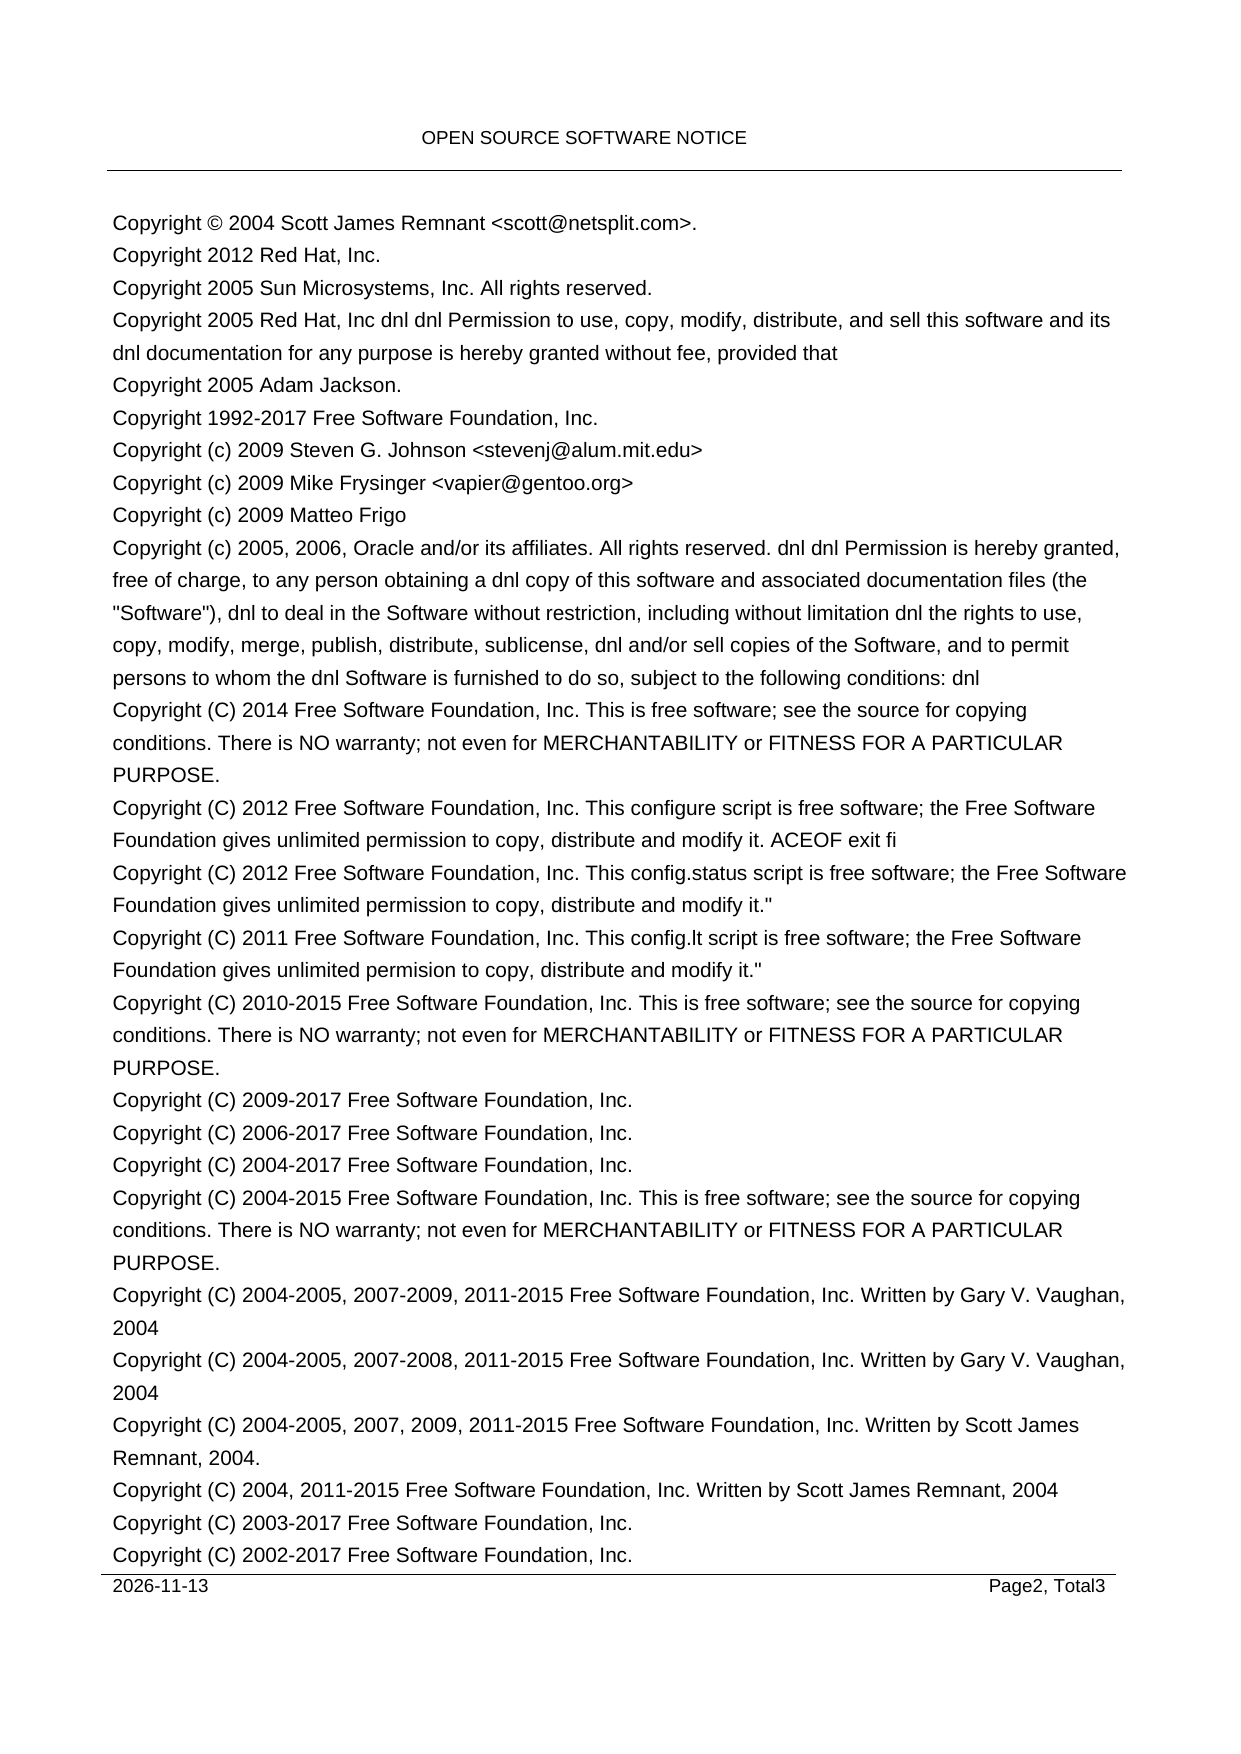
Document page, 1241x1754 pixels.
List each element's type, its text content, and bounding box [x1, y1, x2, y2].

text Copyright (C) 2004-2005, 2007, 2009, 2011-2015 Free Software Foundation, Inc. Written by Scott James Remnant, 2004. [112, 1409, 1128, 1474]
text Copyright (C) 2004-2017 Free Software Foundation, Inc. [112, 1149, 1128, 1181]
text Copyright (C) 2004, 2011-2015 Free Software Foundation, Inc. Written by Scott James Remnant, 2004 [112, 1474, 1128, 1506]
text Copyright (c) 2009 Matteo Frigo [112, 499, 1128, 531]
text Copyright 2005 Red Hat, Inc dnl dnl Permission to use, copy, modify, distribute, and sell this software and its dnl documentation for any purpose is hereby granted without fee, provided that [112, 304, 1128, 369]
text Copyright 2012 Red Hat, Inc. [112, 239, 1128, 271]
text Copyright (C) 2002-2017 Free Software Foundation, Inc. [112, 1539, 1128, 1571]
text Copyright (C) 2004-2015 Free Software Foundation, Inc. This is free software; see the source for copying conditions. There is NO warranty; not even for MERCHANTABILITY or FITNESS FOR A PARTICULAR PURPOSE. [112, 1181, 1128, 1279]
text Copyright (C) 2012 Free Software Foundation, Inc. This config.status script is free software; the Free Software Foundation gives unlimited permission to copy, distribute and modify it." [112, 856, 1128, 921]
text Copyright (C) 2011 Free Software Foundation, Inc. This config.lt script is free software; the Free Software Foundation gives unlimited permision to copy, distribute and modify it." [112, 921, 1128, 986]
text Copyright © 2004 Scott James Remnant <scott@netsplit.com>. [112, 206, 1128, 239]
text Copyright (C) 2004-2005, 2007-2008, 2011-2015 Free Software Foundation, Inc. Written by Gary V. Vaughan, 2004 [112, 1344, 1128, 1409]
text Copyright (c) 2009 Steven G. Johnson <stevenj@alum.mit.edu> [112, 434, 1128, 466]
text Copyright (c) 2005, 2006, Oracle and/or its affiliates. All rights reserved. dnl dnl Permission is hereby granted, free of charge, to any person obtaining a dnl copy of this software and associated documentation files (the "Software"), dnl to deal in the Software without restriction, including without limitation dnl the rights to use, copy, modify, merge, publish, distribute, sublicense, dnl and/or sell copies of the Software, and to permit persons to whom the dnl Software is furnished to do so, subject to the following conditions: dnl [112, 531, 1128, 694]
text Copyright (C) 2009-2017 Free Software Foundation, Inc. [112, 1084, 1128, 1116]
text Copyright (C) 2006-2017 Free Software Foundation, Inc. [112, 1116, 1128, 1149]
text Copyright (C) 2003-2017 Free Software Foundation, Inc. [112, 1506, 1128, 1539]
text Copyright (C) 2004-2005, 2007-2009, 2011-2015 Free Software Foundation, Inc. Written by Gary V. Vaughan, 2004 [112, 1279, 1128, 1344]
text Copyright 1992-2017 Free Software Foundation, Inc. [112, 401, 1128, 434]
text Copyright (C) 2012 Free Software Foundation, Inc. This configure script is free software; the Free Software Foundation gives unlimited permission to copy, distribute and modify it. ACEOF exit fi [112, 791, 1128, 856]
text Copyright 2005 Sun Microsystems, Inc. All rights reserved. [112, 271, 1128, 304]
text Copyright (C) 2010-2015 Free Software Foundation, Inc. This is free software; see the source for copying conditions. There is NO warranty; not even for MERCHANTABILITY or FITNESS FOR A PARTICULAR PURPOSE. [112, 986, 1128, 1084]
text Copyright (c) 2009 Mike Frysinger <vapier@gentoo.org> [112, 466, 1128, 499]
text Copyright (C) 2014 Free Software Foundation, Inc. This is free software; see the source for copying conditions. There is NO warranty; not even for MERCHANTABILITY or FITNESS FOR A PARTICULAR PURPOSE. [112, 694, 1128, 791]
text Copyright 2005 Adam Jackson. [112, 369, 1128, 401]
